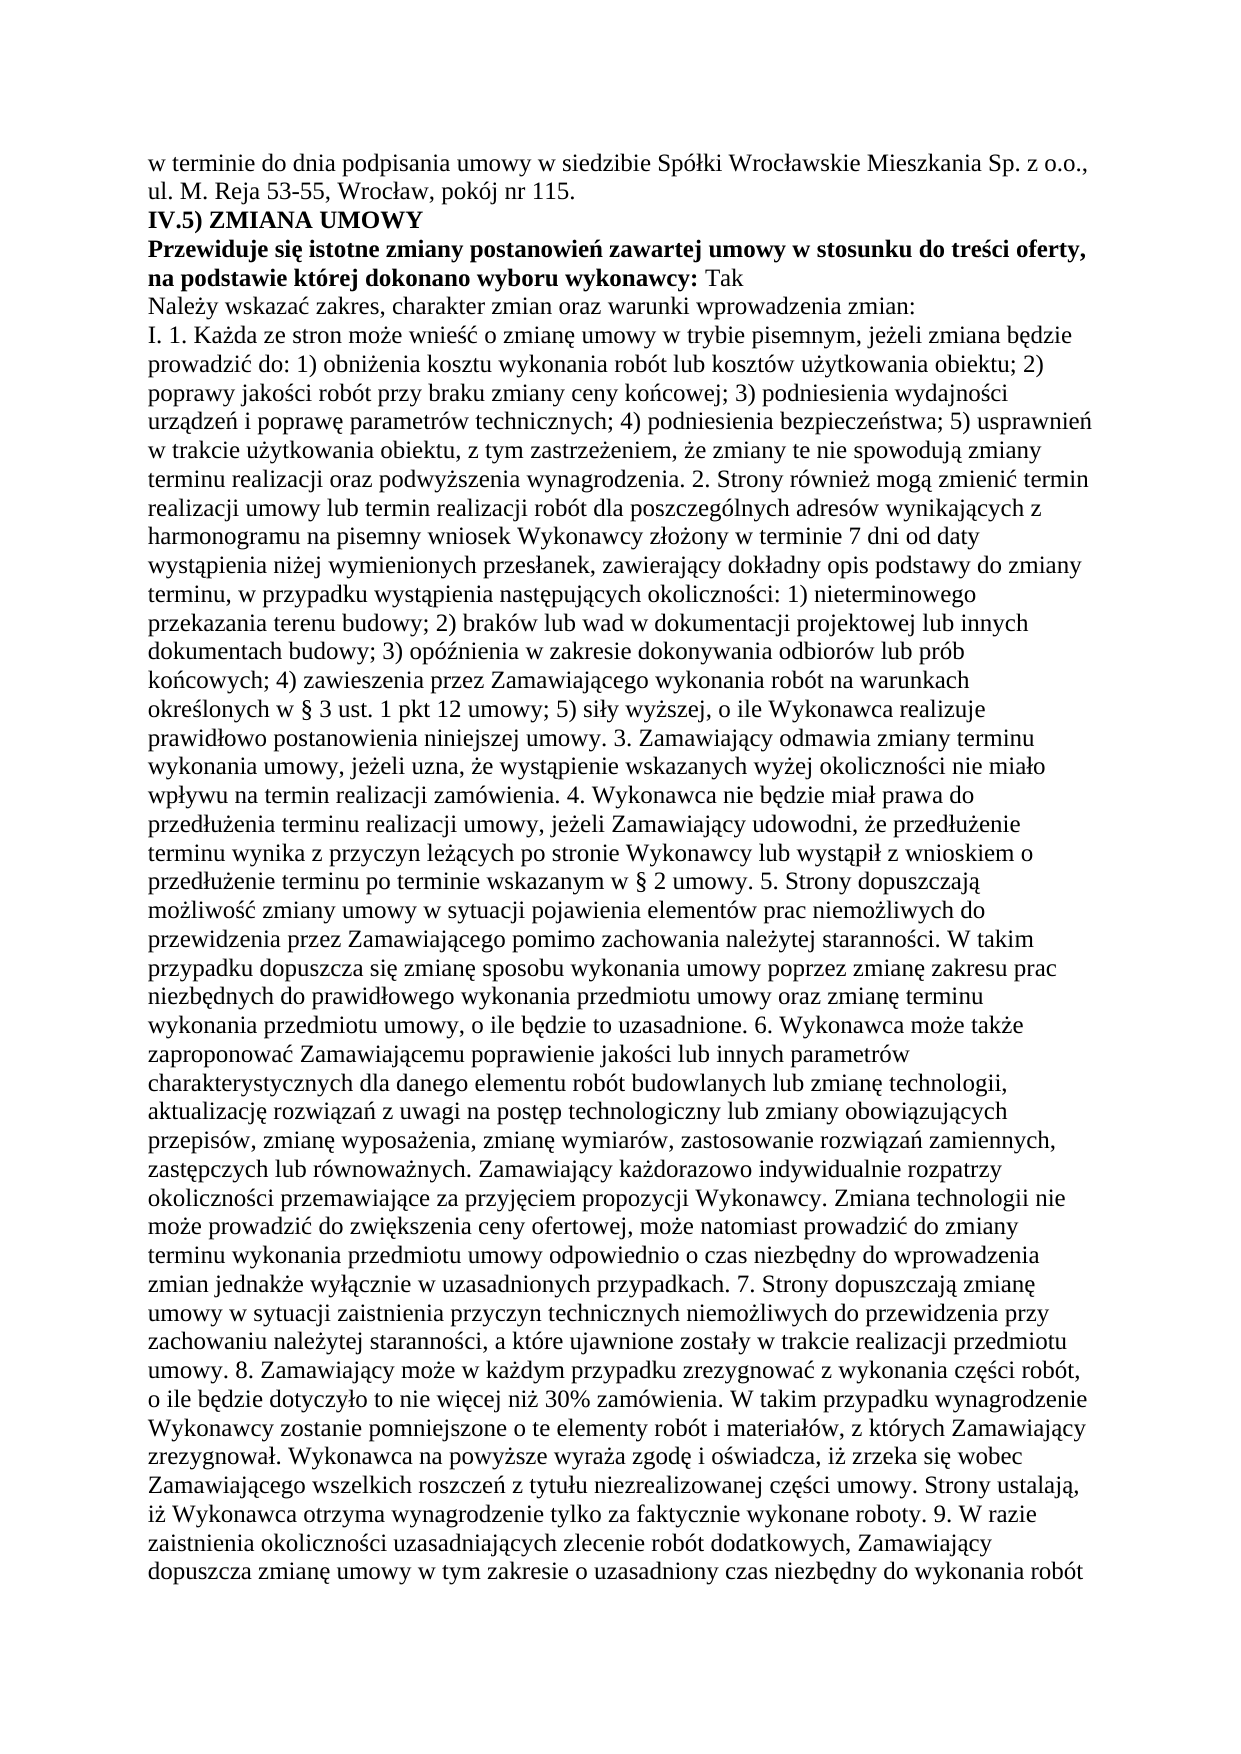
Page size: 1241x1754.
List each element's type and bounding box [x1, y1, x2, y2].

text [148, 148, 1093, 205]
text [148, 205, 1093, 1585]
